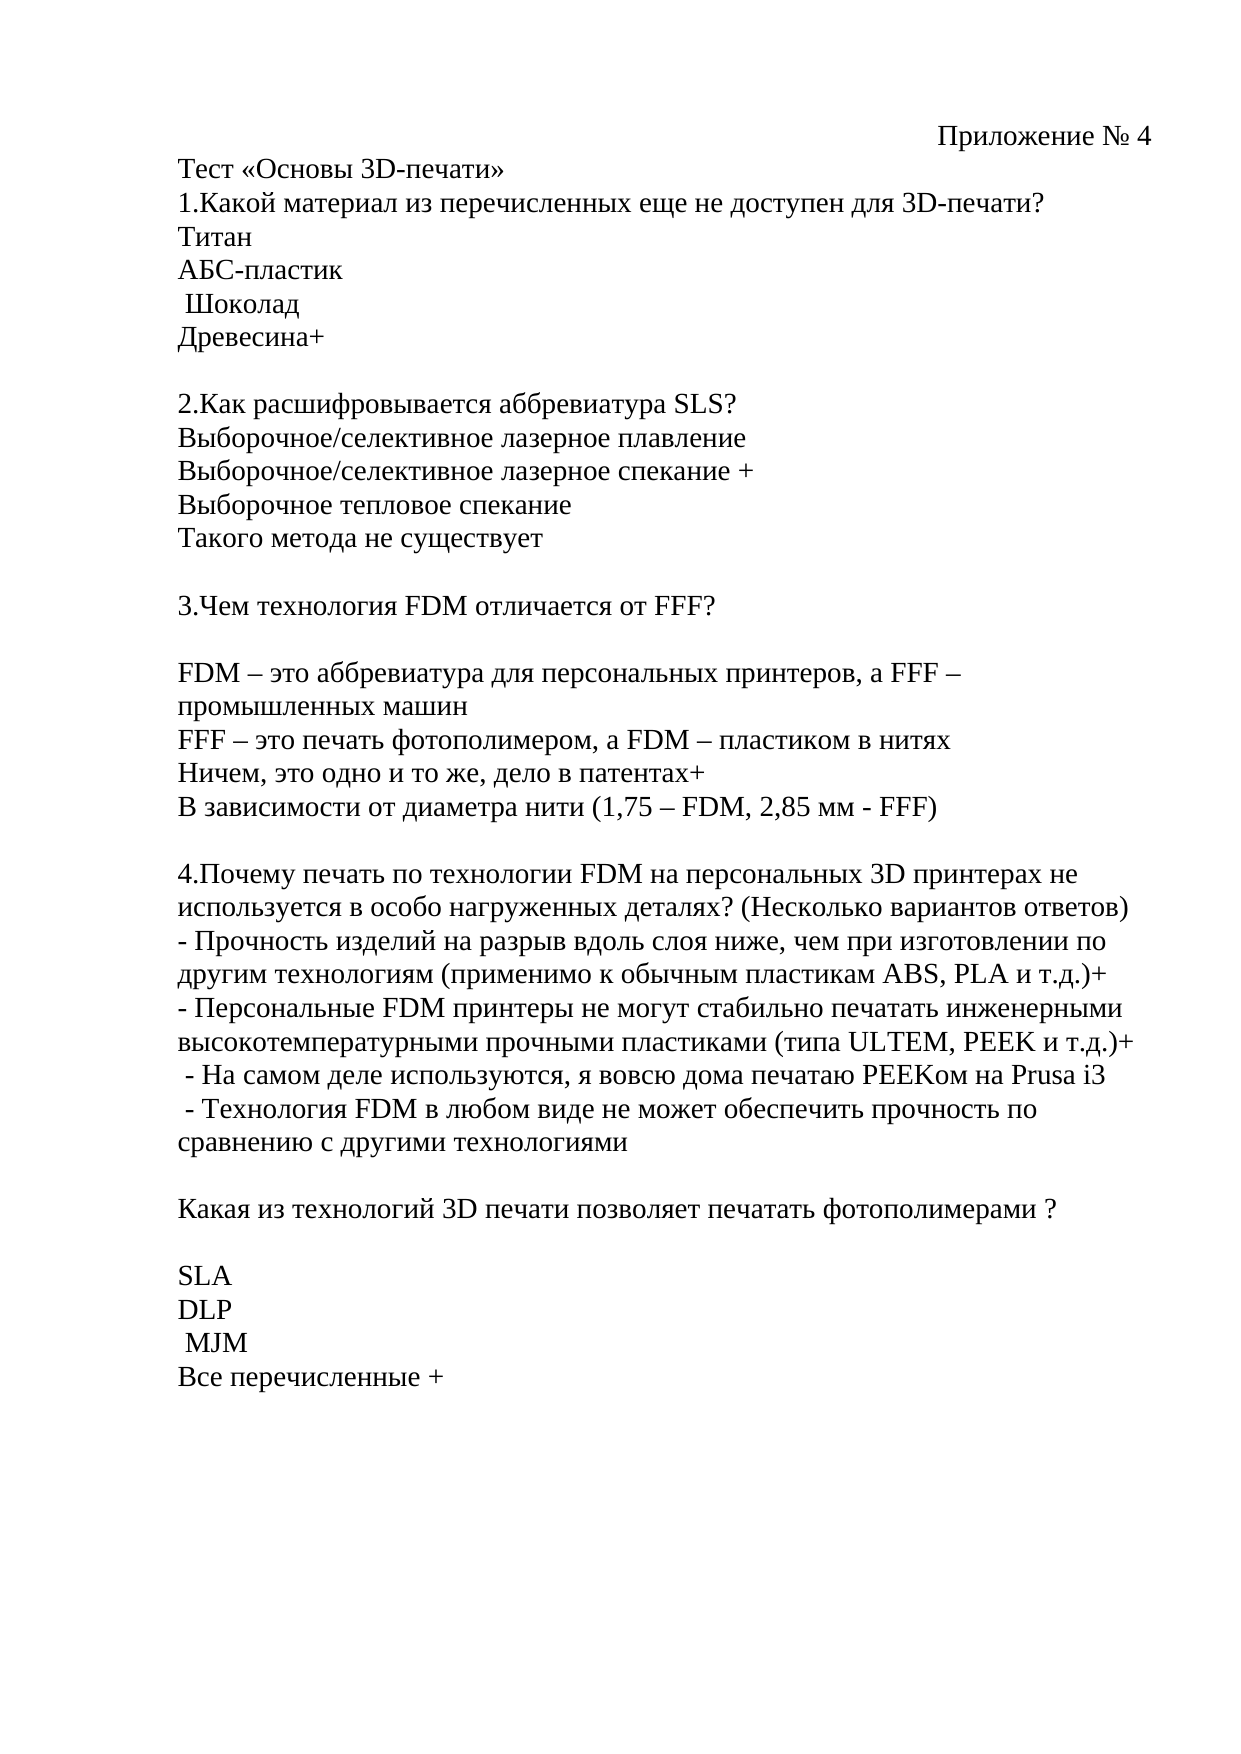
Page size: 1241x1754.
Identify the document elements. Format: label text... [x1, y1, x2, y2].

text 2.Как расшифровывается аббревиатура SLS? [177, 386, 1152, 420]
text - Персональные FDM принтеры не могут стабильно печатать инженерными высокотемпературными прочными пластиками (типа ULTEM, PEEK и т.д.)+ [177, 990, 1152, 1057]
text Шоколад [177, 286, 1152, 319]
text DLP [177, 1292, 1152, 1326]
text Выборочное/селективное лазерное плавление [177, 420, 1152, 453]
text 3.Чем технология FDM отличается от FFF? [177, 588, 1152, 621]
text Выборочное тепловое спекание [177, 487, 1152, 521]
text 1.Какой материал из перечисленных еще не доступен для 3D-печати? [177, 185, 1152, 219]
text SLA [177, 1258, 1152, 1292]
text В зависимости от диаметра нити (1,75 – FDM, 2,85 мм - FFF) [177, 789, 1152, 822]
text FDM – это аббревиатура для персональных принтеров, а FFF – промышленных машин [177, 621, 1152, 722]
text 4.Почему печать по технологии FDM на персональных 3D принтерах не используется в особо нагруженных деталях? (Несколько вариантов ответов) [177, 856, 1152, 923]
text Приложение № 4 [177, 118, 1152, 152]
text - Прочность изделий на разрыв вдоль слоя ниже, чем при изготовлении по другим технологиям (применимо к обычным пластикам ABS, PLA и т.д.)+ [177, 923, 1152, 990]
text Выборочное/селективное лазерное спекание + [177, 453, 1152, 487]
text Такого метода не существует [177, 521, 1152, 554]
text Древесина+ [177, 319, 1152, 353]
text Титан [177, 219, 1152, 252]
text - Технология FDM в любом виде не может обеспечить прочность по сравнению с другими технологиями [177, 1091, 1152, 1158]
text - На самом деле используются, я вовсю дома печатаю PEEKом на Prusa i3 [177, 1057, 1152, 1091]
text MJM [177, 1326, 1152, 1359]
text Какая из технологий 3D печати позволяет печатать фотополимерами ? [177, 1191, 1152, 1225]
text Все перечисленные + [177, 1359, 1152, 1393]
text Тест «Основы 3D-печати» [177, 152, 1152, 185]
text Ничем, это одно и то же, дело в патентах+ [177, 755, 1152, 789]
text FFF – это печать фотополимером, а FDM – пластиком в нитях [177, 722, 1152, 755]
text АБС-пластик [177, 252, 1152, 286]
